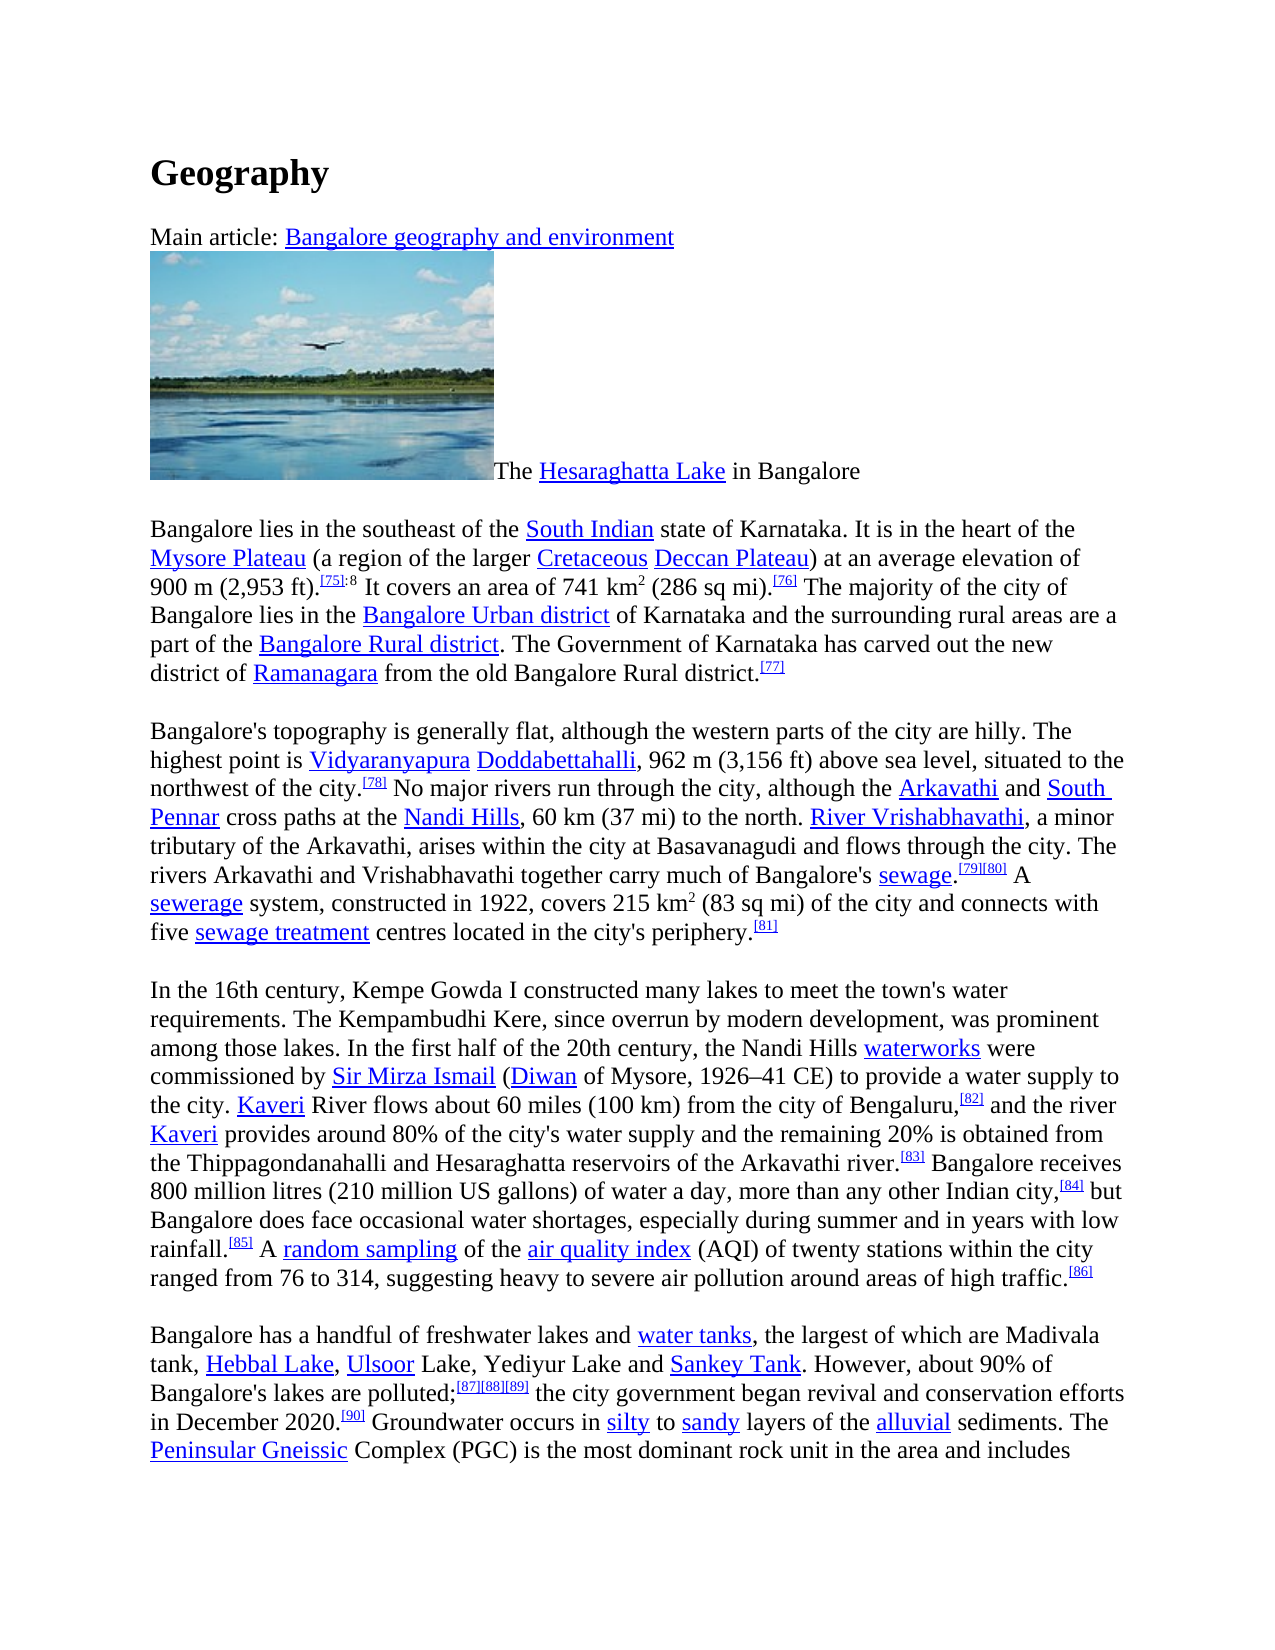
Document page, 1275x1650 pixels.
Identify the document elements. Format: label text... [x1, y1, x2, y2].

text In the 16th century, Kempe Gowda I constructed many lakes to meet the town's water requirements. The Kempambudhi Kere, since overrun by modern development, was prominent among those lakes. In the first half of the 20th century, the Nandi Hills waterworks were commissioned by Sir Mirza Ismail (Diwan of Mysore, 1926–41 CE) to provide a water supply to the city. Kaveri River flows about 60 miles (100 km) from the city of Bengaluru,[82] and the river Kaveri provides around 80% of the city's water supply and the remaining 20% is obtained from the Thippagondanahalli and Hesaraghatta reservoirs of the Arkavathi river.[83] Bangalore receives 800 million litres (210 million US gallons) of water a day, more than any other Indian city,[84] but Bangalore does face occasional water shortages, especially during summer and in years with low rainfall.[85] A random sampling of the air quality index (AQI) of twenty stations within the city ranged from 76 to 314, suggesting heavy to severe air pollution around areas of high traffic.[86] [150, 975, 1125, 1291]
picture [150, 251, 494, 480]
text Geography [150, 150, 1125, 193]
text Main article: Bangalore geography and environment [150, 222, 1125, 251]
text Bangalore's topography is generally flat, although the western parts of the city are hilly. The highest point is Vidyaranyapura Doddabettahalli, 962 m (3,156 ft) above sea level, situated to the northwest of the city.[78] No major rivers run through the city, although the Arkavathi and South Pennar cross paths at the Nandi Hills, 60 km (37 mi) to the north. River Vrishabhavathi, a minor tributary of the Arkavathi, arises within the city at Basavanagudi and flows through the city. The rivers Arkavathi and Vrishabhavathi together carry much of Bangalore's sewage.[79][80] A sewerage system, constructed in 1922, covers 215 km2 (83 sq mi) of the city and connects with five sewage treatment centres located in the city's periphery.[81] [150, 716, 1125, 946]
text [150, 1321, 1125, 1464]
text Bangalore lies in the southeast of the South Indian state of Karnataka. It is in the heart of the Mysore Plateau (a region of the larger Cretaceous Deccan Plateau) at an average elevation of 900 m (2,953 ft).[75]: 8 It covers an area of 741 km2 (286 sq mi).[76] The majority of the city of Bangalore lies in the Bangalore Urban district of Karnataka and the surrounding rural areas are a part of the Bangalore Rural district. The Government of Karnataka has carved out the new district of Ramanagara from the old Bangalore Rural district.[77] [150, 514, 1125, 687]
